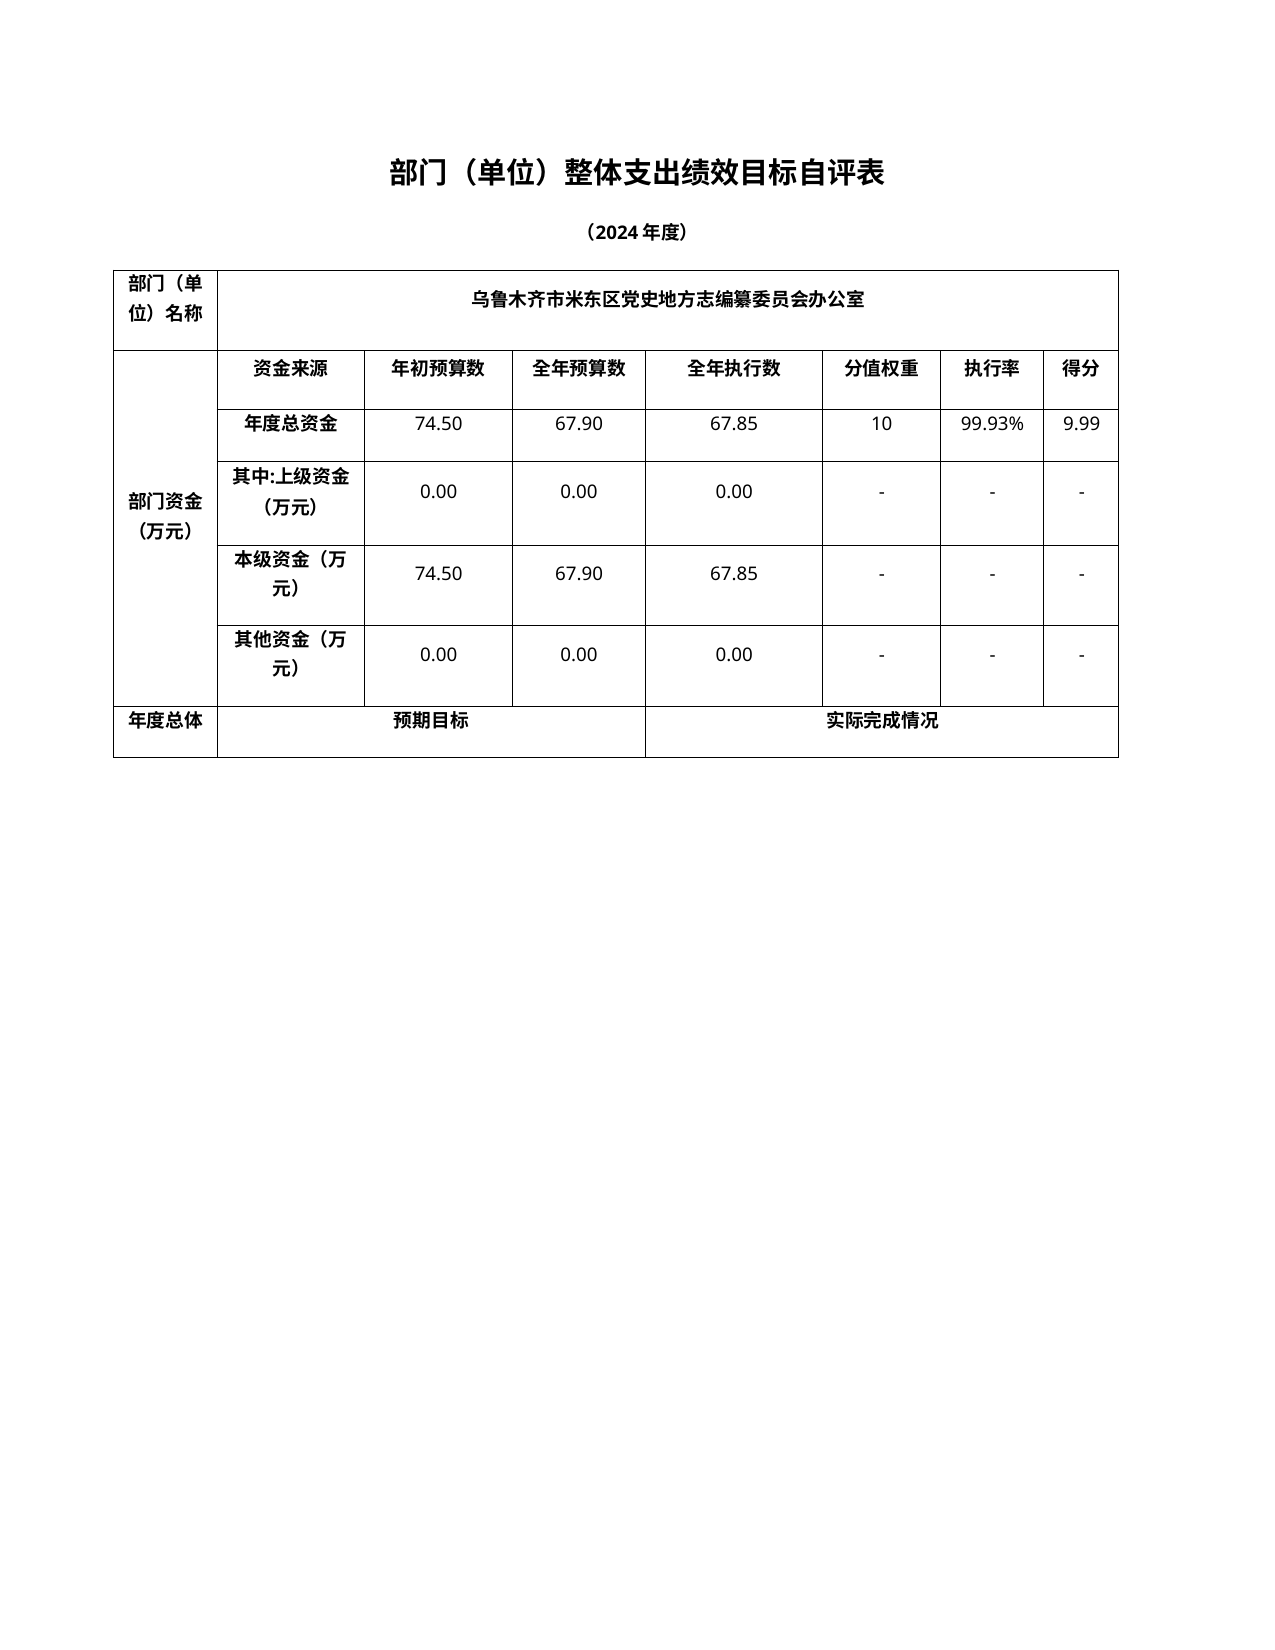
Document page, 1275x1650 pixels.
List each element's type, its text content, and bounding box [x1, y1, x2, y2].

table_cell 其中:上级资金（万元） [218, 462, 364, 545]
table_cell 部门资金（万元） [114, 351, 217, 706]
text （2024年度） [187, 219, 1087, 245]
table_cell 年度总体目标 [114, 707, 217, 757]
table_cell 0.00 [365, 462, 512, 545]
table_cell - [941, 462, 1043, 545]
table_cell 其他资金（万元） [218, 626, 364, 706]
table_cell 执行率 [941, 351, 1043, 409]
table_cell 67.85 [646, 546, 822, 625]
table_cell 年度总资金 [218, 410, 364, 461]
table_cell 0.00 [646, 626, 822, 706]
table_cell 年初预算数 [365, 351, 512, 409]
table_cell 分值权重 [823, 351, 940, 409]
table_cell 全年预算数 [513, 351, 645, 409]
table_cell 74.50 [365, 546, 512, 625]
table_cell 74.50 [365, 410, 512, 461]
table_cell 9.99 [1044, 410, 1118, 461]
table_cell 得分 [1044, 351, 1118, 409]
table_cell 预期目标 [218, 707, 645, 757]
table_cell - [941, 546, 1043, 625]
table_cell 99.93% [941, 410, 1043, 461]
table_cell - [941, 626, 1043, 706]
table_cell 67.85 [646, 410, 822, 461]
table_cell - [823, 626, 940, 706]
table_cell 0.00 [513, 462, 645, 545]
table_cell 67.90 [513, 410, 645, 461]
table_cell 本级资金（万元） [218, 546, 364, 625]
table_cell - [1044, 626, 1118, 706]
table_cell 0.00 [513, 626, 645, 706]
table_cell - [1044, 462, 1118, 545]
text 部门（单位）整体支出绩效目标自评表 [187, 150, 1087, 192]
table_cell - [823, 546, 940, 625]
table_cell 0.00 [646, 462, 822, 545]
table_header 部门（单位）名称 [114, 271, 217, 350]
table_cell 资金来源 [218, 351, 364, 409]
table_cell 实际完成情况 [646, 707, 1118, 757]
table_header 乌鲁木齐市米东区党史地方志编纂委员会办公室 [218, 271, 1118, 350]
table_cell - [823, 462, 940, 545]
table_cell 0.00 [365, 626, 512, 706]
table_cell 全年执行数 [646, 351, 822, 409]
table_cell 10 [823, 410, 940, 461]
table_cell - [1044, 546, 1118, 625]
table_cell 67.90 [513, 546, 645, 625]
